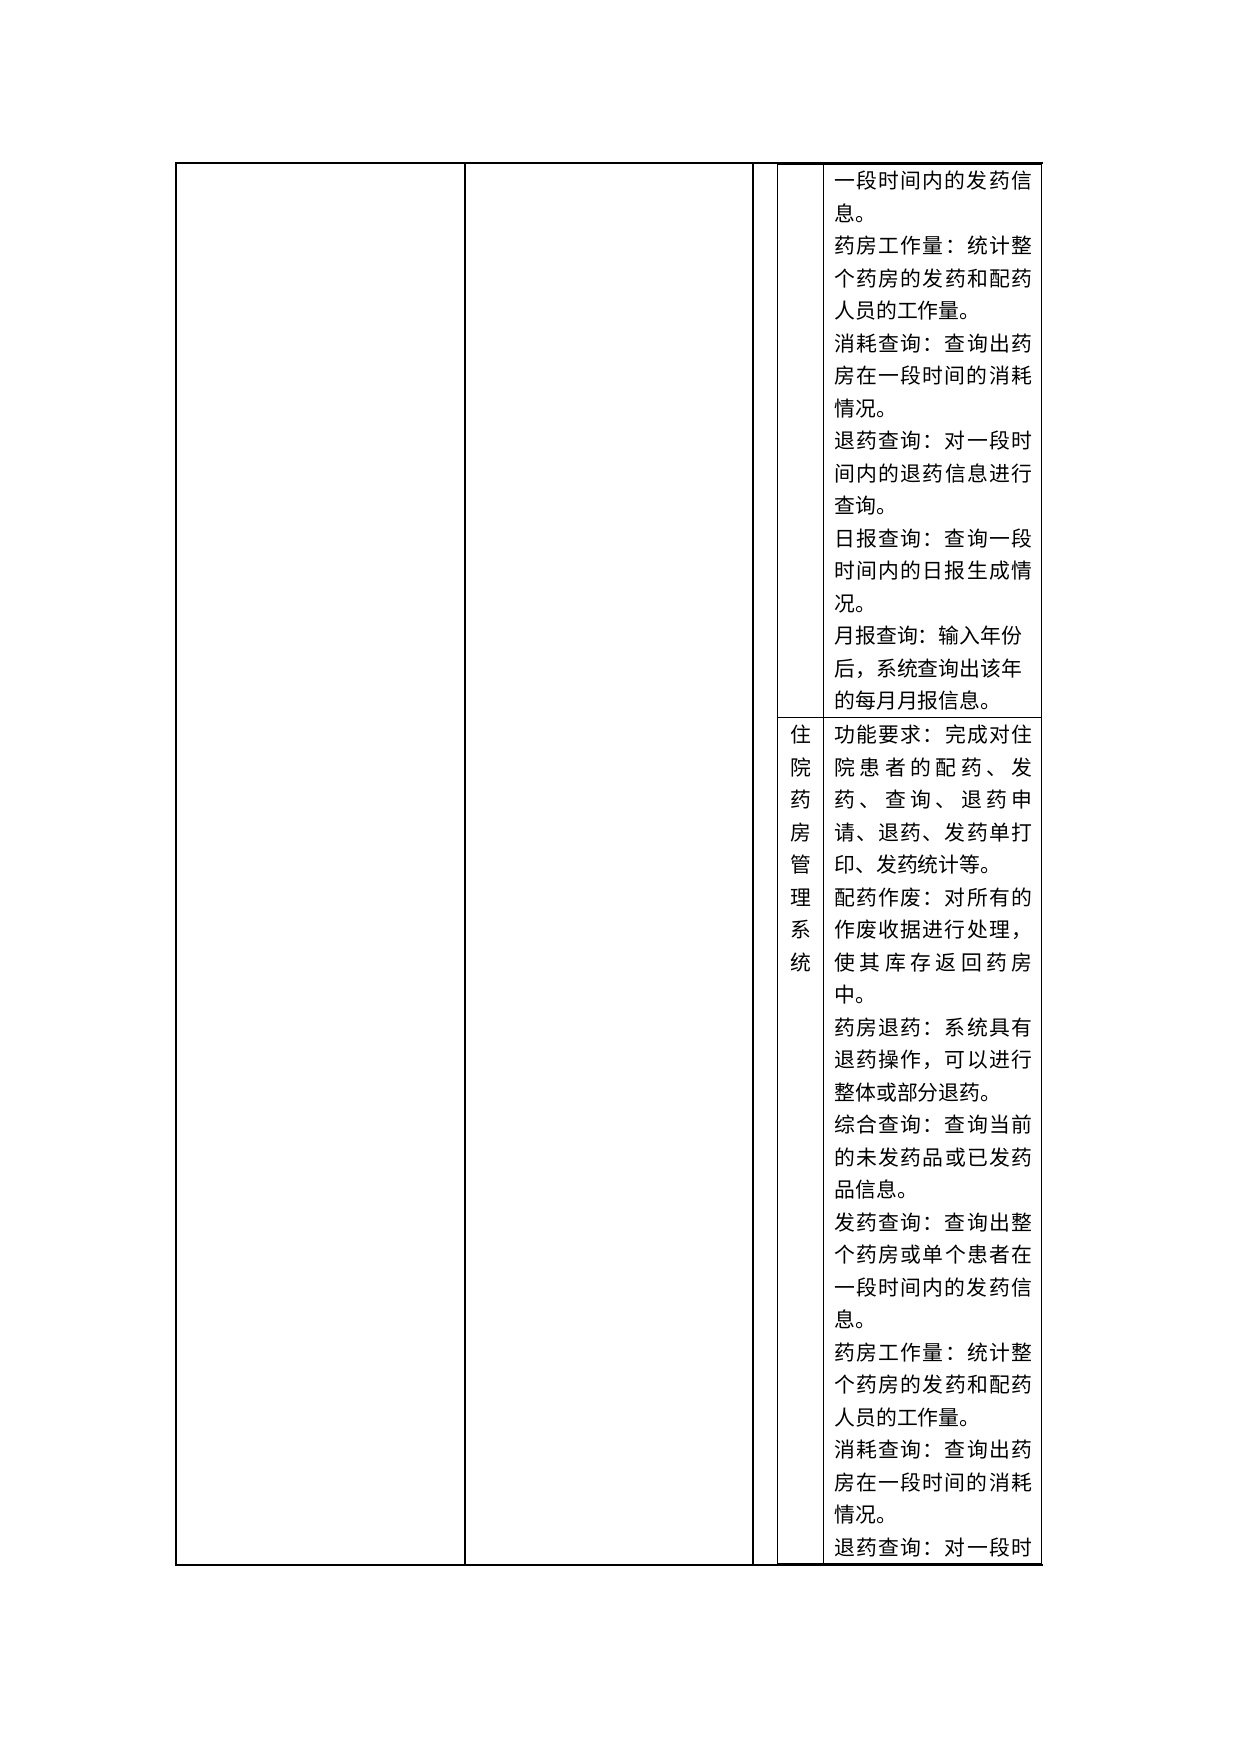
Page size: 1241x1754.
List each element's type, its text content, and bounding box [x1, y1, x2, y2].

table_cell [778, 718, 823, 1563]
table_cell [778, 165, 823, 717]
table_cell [824, 718, 1041, 1563]
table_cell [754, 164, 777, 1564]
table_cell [824, 165, 1041, 717]
table_cell 1 [466, 164, 752, 1564]
table_cell [177, 164, 464, 1564]
